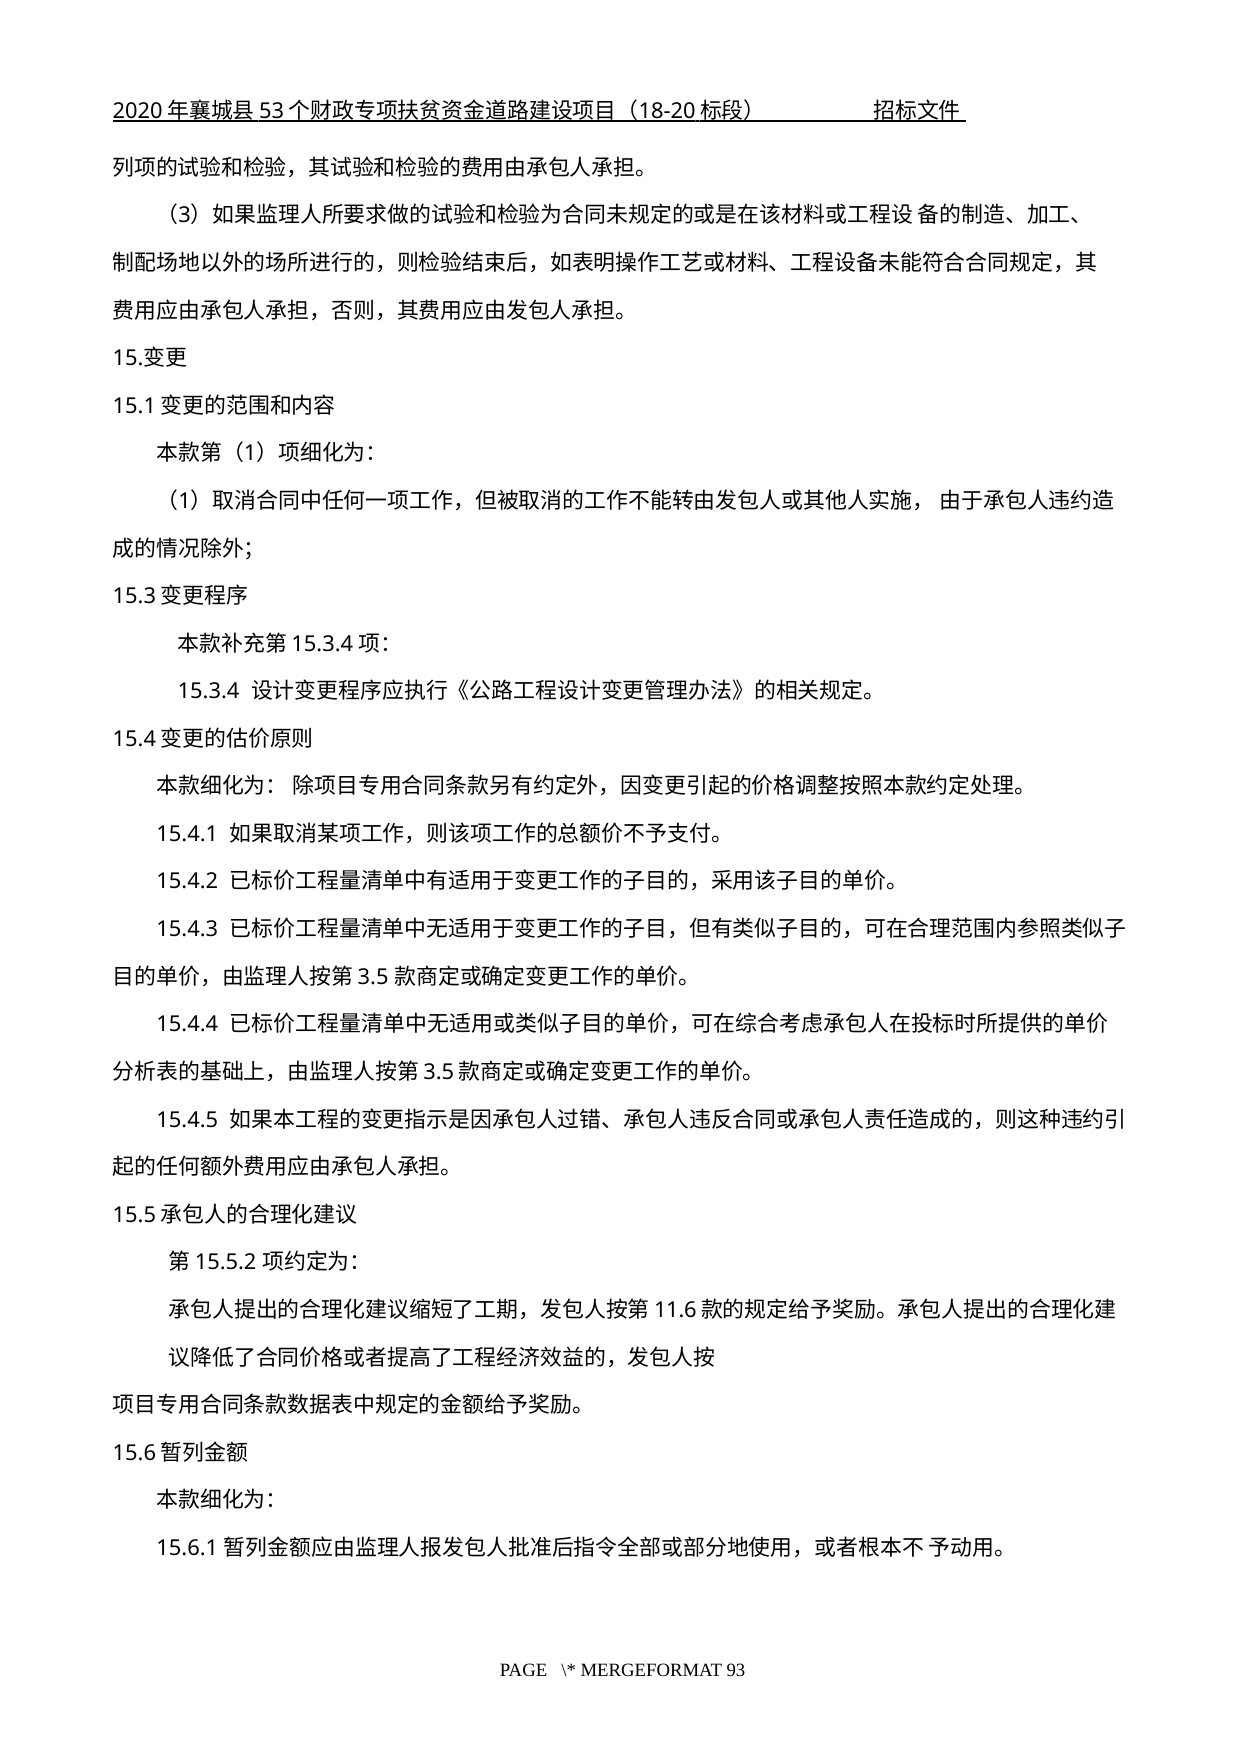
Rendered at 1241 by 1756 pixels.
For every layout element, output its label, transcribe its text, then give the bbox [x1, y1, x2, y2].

text 15.6.1 暂列金额应由监理人报发包人批准后指令全部或部分地使用，或者根本不 予动用。 [112, 1529, 1104, 1561]
text 15.4变更的估价原则 [112, 721, 1128, 753]
text （1）取消合同中任何一项工作，但被取消的工作不能转由发包人或其他人实施， 由于承包人违约造成的情况除外； [112, 483, 1117, 562]
text 15.变更 [112, 340, 1128, 372]
text 15.4.3 已标价工程量清单中无适用于变更工作的子目，但有类似子目的，可在合理范围内参照类似子目的单价，由监理人按第3.5 款商定或确定变更工作的单价。 [112, 911, 1128, 991]
text 15.3.4 设计变更程序应执行《公路工程设计变更管理办法》的相关规定。 [177, 673, 1128, 705]
text 承包人提出的合理化建议缩短了工期，发包人按第11.6款的规定给予奖励。承包人提出的合理化建议降低了合同价格或者提高了工程经济效益的，发包人按 [168, 1292, 1117, 1371]
text 项目专用合同条款数据表中规定的金额给予奖励。 [112, 1387, 1128, 1419]
text （3）如果监理人所要求做的试验和检验为合同未规定的或是在该材料或工程设 备的制造、加工、制配场地以外的场所进行的，则检验结束后，如表明操作工艺或材料、工程设备未能符合合同规定，其费用应由承包人承担，否则，其费用应由发包人承担。 [112, 197, 1104, 324]
text 本款第（1）项细化为： [112, 435, 1128, 467]
text 15.3变更程序 [112, 578, 1128, 610]
text 本款细化为： [112, 1482, 1128, 1514]
text 15.1变更的范围和内容 [112, 388, 1128, 419]
text 本款补充第15.3.4 项： [177, 626, 1128, 657]
text 15.4.5 如果本工程的变更指示是因承包人过错、承包人违反合同或承包人责任造成的，则这种违约引起的任何额外费用应由承包人承担。 [112, 1102, 1128, 1181]
text 15.6暂列金额 [112, 1434, 1128, 1466]
text 15.4.2 已标价工程量清单中有适用于变更工作的子目的，采用该子目的单价。 [112, 863, 1128, 895]
text 15.4.1 如果取消某项工作，则该项工作的总额价不予支付。 [112, 816, 1128, 848]
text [112, 150, 1117, 182]
text 第15.5.2 项约定为： [168, 1244, 1128, 1276]
text 本款细化为： 除项目专用合同条款另有约定外，因变更引起的价格调整按照本款约定处理。 [112, 768, 1128, 800]
text 15.5承包人的合理化建议 [112, 1197, 1128, 1228]
text 15.4.4 已标价工程量清单中无适用或类似子目的单价，可在综合考虑承包人在投标时所提供的单价分析表的基础上，由监理人按第3.5款商定或确定变更工作的单价。 [112, 1006, 1128, 1086]
